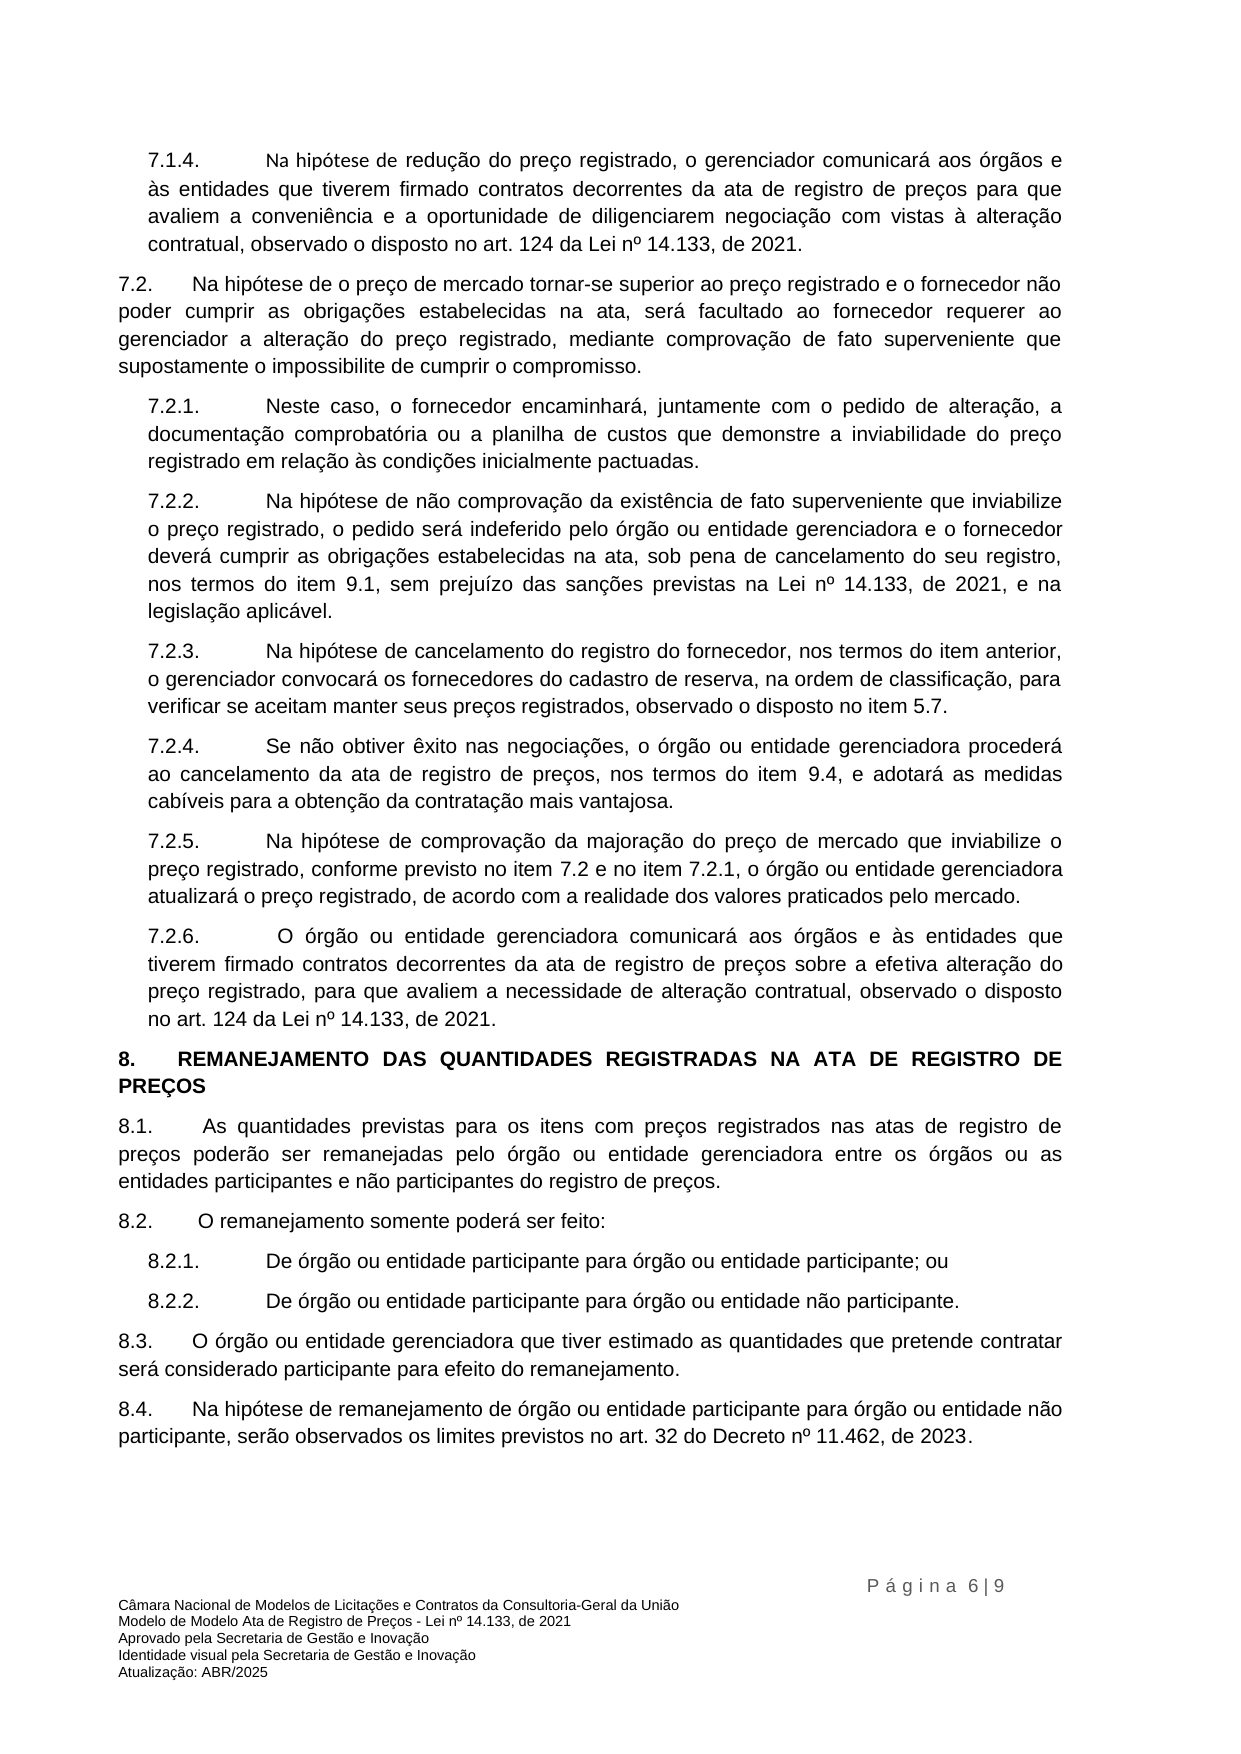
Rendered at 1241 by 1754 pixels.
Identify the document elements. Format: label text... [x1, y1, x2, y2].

text Na hipótese de remanejamento de órgão ou entidade participante para órgão ou entidade não participante, serão observados os limites previstos no art. 32 do Decreto nº 11.462, de 2023. [118, 1397, 1063, 1448]
text Na hipótese de cancelamento do registro do fornecedor, nos termos do item anterior, o gerenciador convocará os fornecedores do cadastro de reserva, na ordem de classificação, para verificar se aceitam manter seus preços registrados, observado o disposto no item 5.7. [148, 639, 1063, 718]
text Neste caso, o fornecedor encaminhará, juntamente com o pedido de alteração, a documentação comprobatória ou a planilha de custos que demonstre a inviabilidade do preço registrado em relação às condições inicialmente pactuadas. [148, 394, 1063, 473]
text Na hipótese de redução do preço registrado, o gerenciador comunicará aos órgãos e às entidades que tiverem firmado contratos decorrentes da ata de registro de preços para que avaliem a conveniência e a oportunidade de diligenciarem negociação com vistas à alteração contratual, observado o disposto no art. 124 da Lei nº 14.133, de 2021. [148, 148, 1063, 256]
text De órgão ou entidade participante para órgão ou entidade não participante. [148, 1289, 1063, 1313]
text O órgão ou entidade gerenciadora comunicará aos órgãos e às entidades que tiverem firmado contratos decorrentes da ata de registro de preços sobre a efetiva alteração do preço registrado, para que avaliem a necessidade de alteração contratual, observado o disposto no art. 124 da Lei nº 14.133, de 2021. [148, 924, 1063, 1031]
text Na hipótese de o preço de mercado tornar-se superior ao preço registrado e o fornecedor não poder cumprir as obrigações estabelecidas na ata, será facultado ao fornecedor requerer ao gerenciador a alteração do preço registrado, mediante comprovação de fato superveniente que supostamente o impossibilite de cumprir o compromisso. [118, 272, 1063, 378]
text Na hipótese de não comprovação da existência de fato superveniente que inviabilize o preço registrado, o pedido será indeferido pelo órgão ou entidade gerenciadora e o fornecedor deverá cumprir as obrigações estabelecidas na ata, sob pena de cancelamento do seu registro, nos termos do item 9.1, sem prejuízo das sanções previstas na Lei nº 14.133, de 2021, e na legislação aplicável. [148, 489, 1063, 623]
text O órgão ou entidade gerenciadora que tiver estimado as quantidades que pretende contratar será considerado participante para efeito do remanejamento. [118, 1329, 1063, 1381]
text O remanejamento somente poderá ser feito: [118, 1209, 1063, 1233]
text Se não obtiver êxito nas negociações, o órgão ou entidade gerenciadora procederá ao cancelamento da ata de registro de preços, nos termos do item 9.4, e adotará as medidas cabíveis para a obtenção da contratação mais vantajosa. [148, 734, 1063, 813]
text De órgão ou entidade participante para órgão ou entidade participante; ou [148, 1249, 1063, 1273]
text As quantidades previstas para os itens com preços registrados nas atas de registro de preços poderão ser remanejadas pelo órgão ou entidade gerenciadora entre os órgãos ou as entidades participantes e não participantes do registro de preços. [118, 1114, 1063, 1193]
text REMANEJAMENTO DAS QUANTIDADES REGISTRADAS NA ATA DE REGISTRO DE PREÇOS [118, 1047, 1063, 1098]
text Na hipótese de comprovação da majoração do preço de mercado que inviabilize o preço registrado, conforme previsto no item 7.2 e no item 7.2.1, o órgão ou entidade gerenciadora atualizará o preço registrado, de acordo com a realidade dos valores praticados pelo mercado. [148, 829, 1063, 908]
